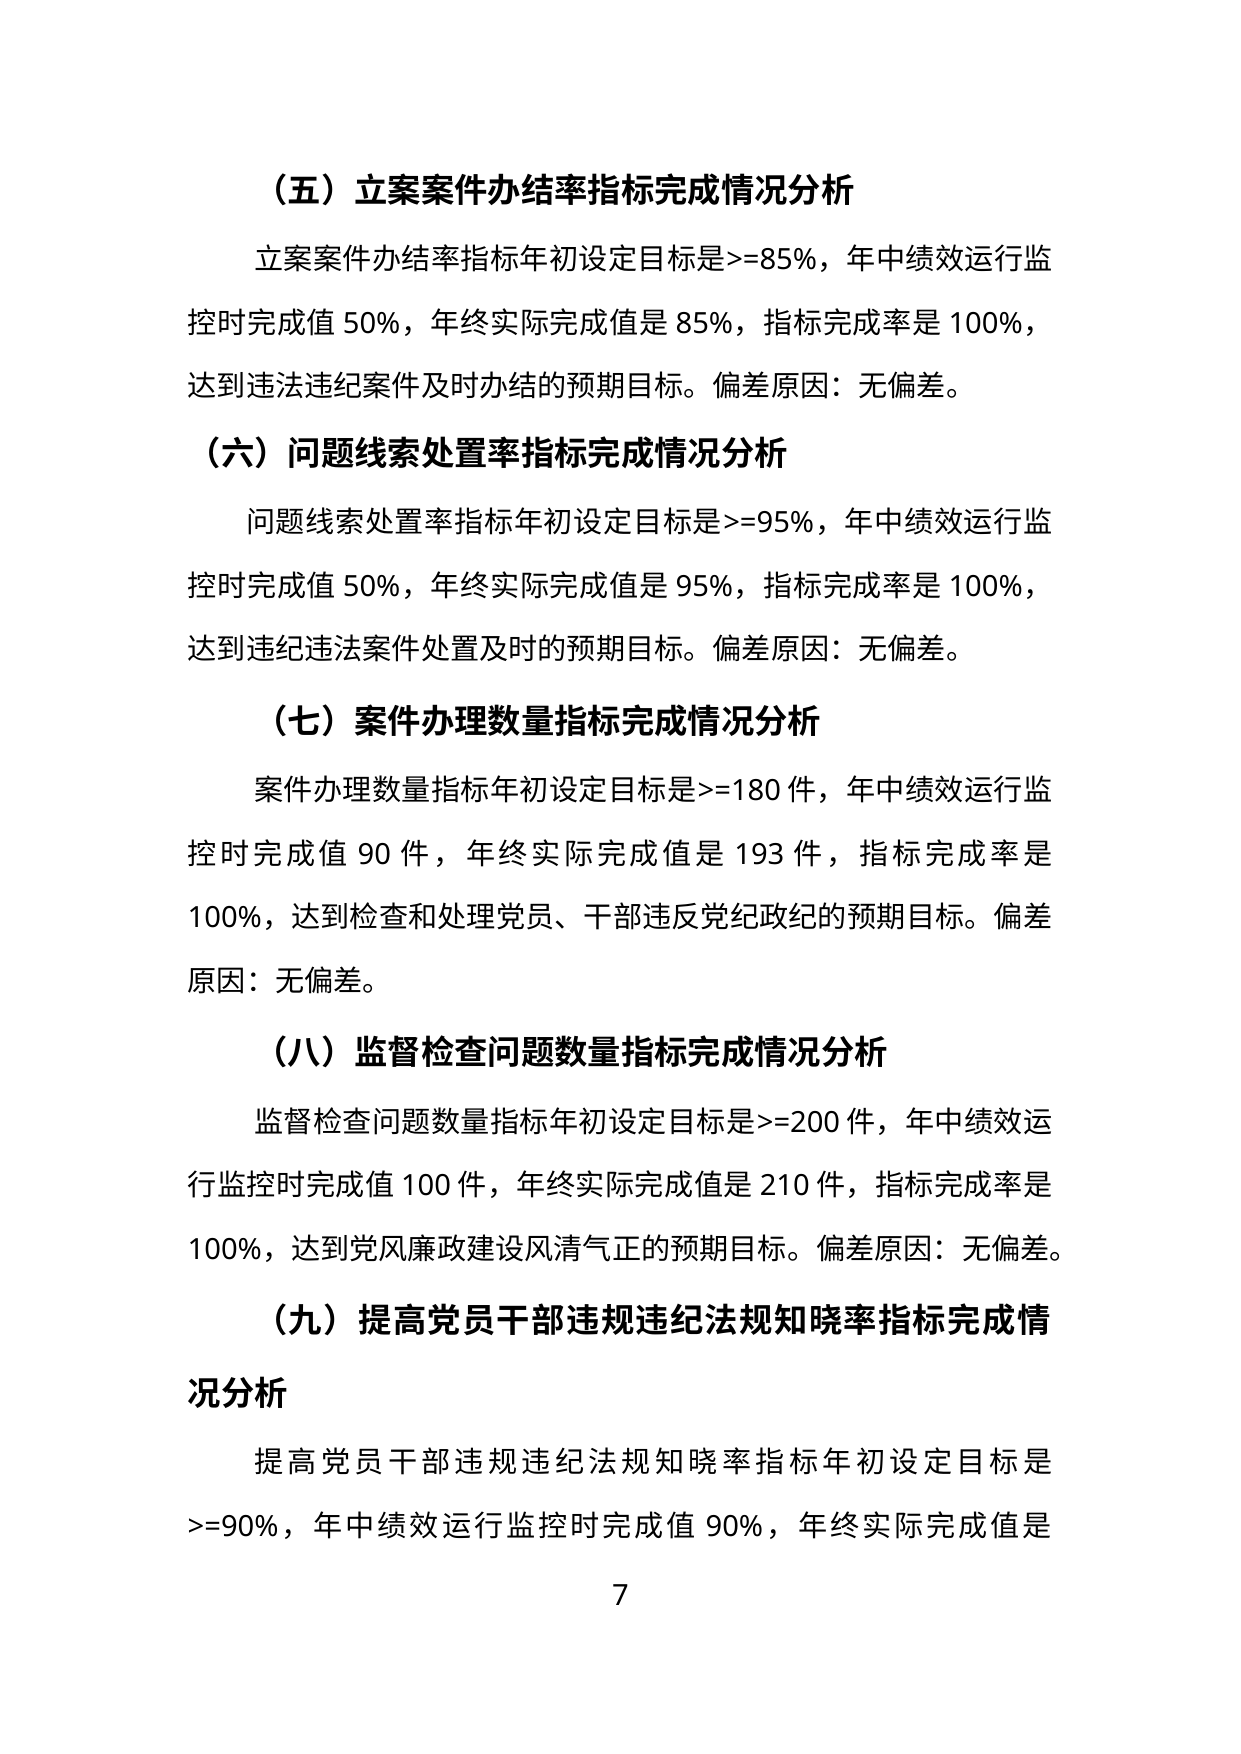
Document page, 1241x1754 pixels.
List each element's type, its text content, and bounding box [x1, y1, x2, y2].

subtitle （九）提高党员干部违规违纪法规知晓率指标完成情况分析 [187, 1294, 1053, 1414]
subtitle （七）案件办理数量指标完成情况分析 [187, 694, 1053, 743]
subtitle （八）监督检查问题数量指标完成情况分析 [187, 1026, 1053, 1074]
text 立案案件办结率指标年初设定目标是>=85%，年中绩效运行监控时完成值50%，年终实际完成值是85%，指标完成率是100%，达到违法违纪案件及时办结的预期目标。偏差原因：无偏差。 [187, 236, 1053, 405]
list 问题线索处置率指标完成情况分析 [187, 426, 1053, 474]
subtitle （五）立案案件办结率指标完成情况分析 [187, 163, 1053, 212]
text 案件办理数量指标年初设定目标是>=180件，年中绩效运行监控时完成值90件，年终实际完成值是193件，指标完成率是100%，达到检查和处理党员、干部违反党纪政纪的预期目标。偏差原因：无偏差。 [187, 767, 1053, 999]
text 监督检查问题数量指标年初设定目标是>=200件，年中绩效运行监控时完成值100件，年终实际完成值是210件，指标完成率是100%，达到党风廉政建设风清气正的预期目标。偏差原因：无偏差。 [187, 1098, 1053, 1268]
list 问题线索处置率指标年初设定目标是>=95%，年中绩效运行监控时完成值50%，年终实际完成值是95%，指标完成率是100%，达到违纪违法案件处置及时的预期目标。偏差原因：无偏差。 [187, 499, 1053, 668]
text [187, 1439, 1053, 1544]
